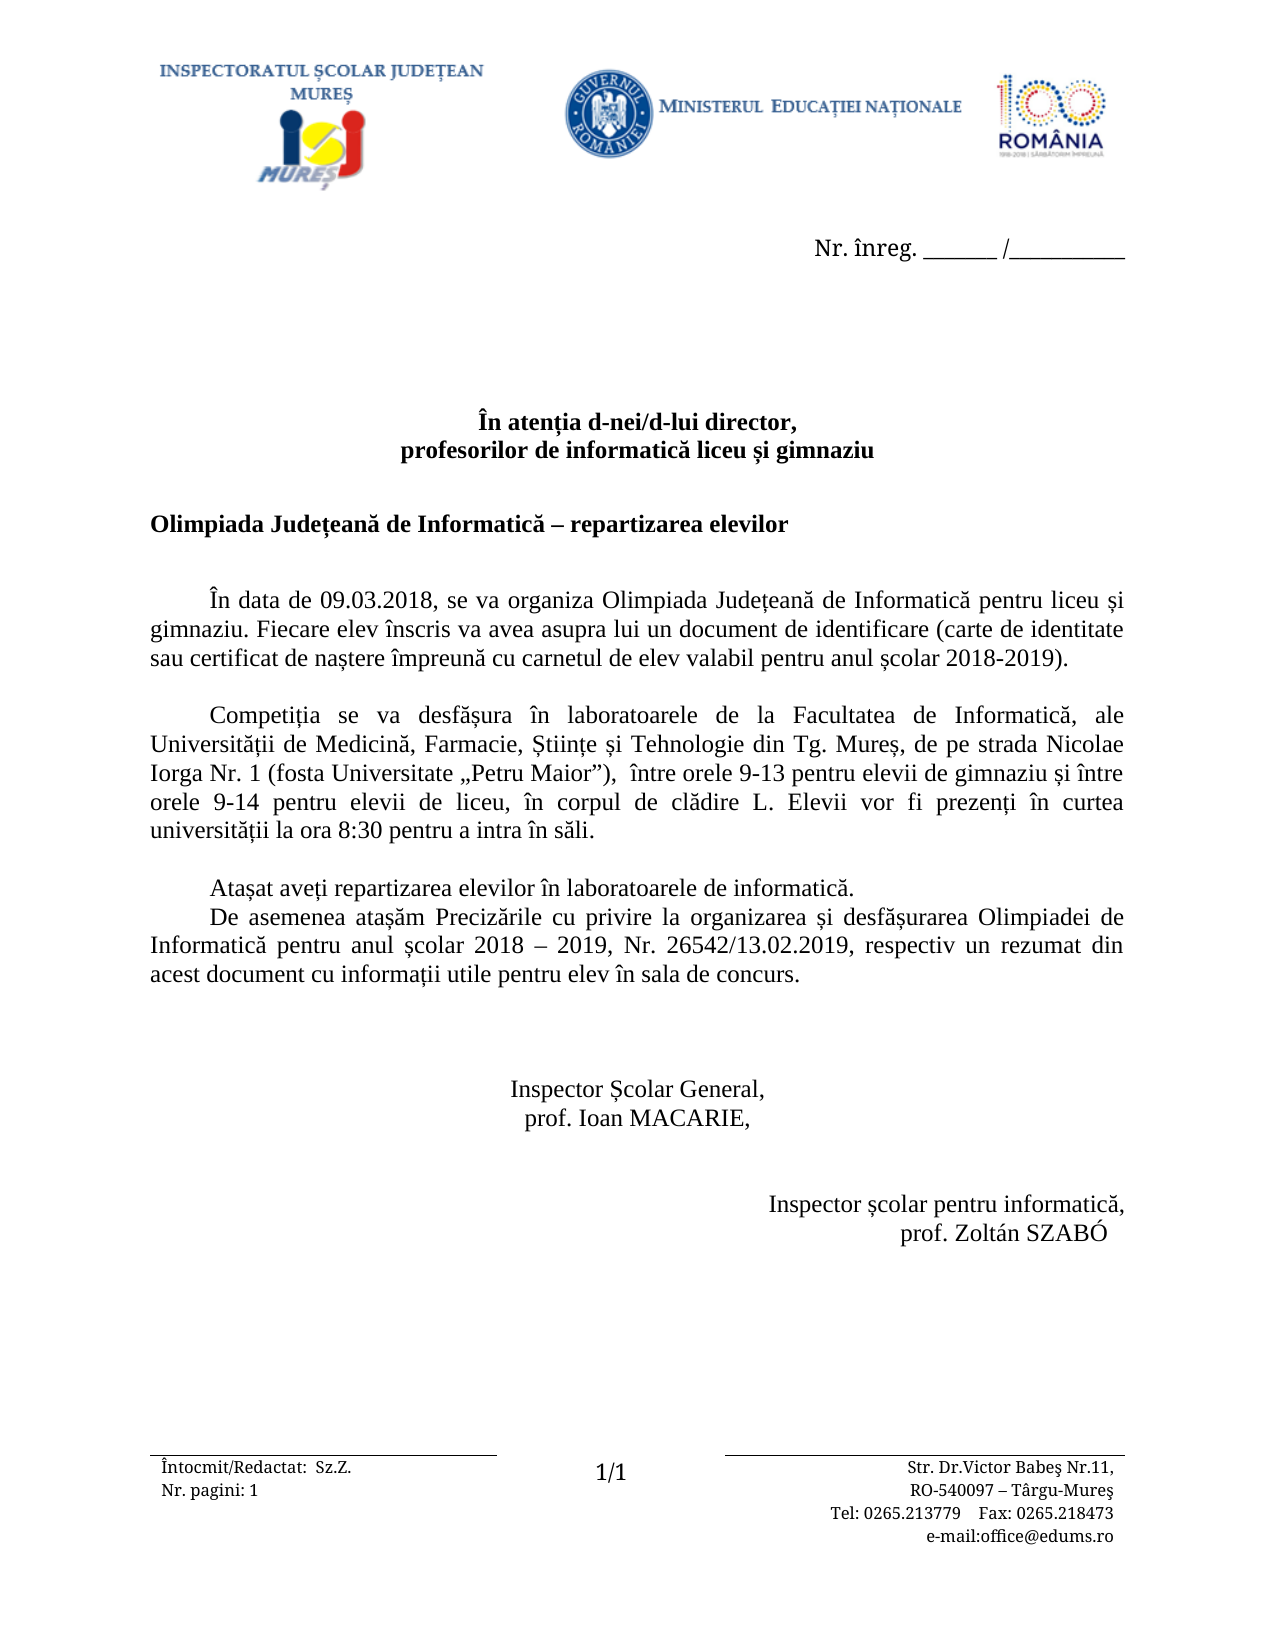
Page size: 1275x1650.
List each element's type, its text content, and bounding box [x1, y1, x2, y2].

text prof. Ioan MACARIE, [150, 1103, 1125, 1132]
text Inspector școlar pentru informatică, [150, 1189, 1125, 1218]
text Inspector Școlar General, [150, 1074, 1125, 1103]
text Competiția se va desfășura în laboratoarele de la Facultatea de Informatică, ale Universității de Medicină, Farmacie, Științe și Tehnologie din Tg. Mureș, de pe strada Nicolae Iorga Nr. 1 (fosta Universitate „Petru Maior”), între orele 9-13 pentru elevii de gimnaziu și între orele 9-14 pentru elevii de liceu, în corpul de clădire L. Elevii vor fi prezenți în curtea universității la ora 8:30 pentru a intra în săli. [150, 701, 1125, 844]
picture [150, 56, 1126, 201]
text De asemenea atașăm Precizările cu privire la organizarea și desfășurarea Olimpiadei de Informatică pentru anul școlar 2018 – 2019, Nr. 26542/13.02.2019, respectiv un rezumat din acest document cu informații utile pentru elev în sala de concurs. [150, 902, 1125, 988]
text În data de 09.03.2018, se va organiza Olimpiada Județeană de Informatică pentru liceu și gimnaziu. Fiecare elev înscris va avea asupra lui un document de identificare (carte de identitate sau certificat de naștere împreună cu carnetul de elev valabil pentru anul școlar 2018-2019). [150, 586, 1125, 672]
text prof. Zoltán SZABÓ [150, 1218, 1125, 1247]
text Atașat aveți repartizarea elevilor în laboratoarele de informatică. [150, 873, 1125, 902]
text În atenția d-nei/d-lui director, [150, 407, 1125, 435]
text Nr. înreg. _______ /___________ [150, 232, 1125, 263]
text profesorilor de informatică liceu și gimnaziu [150, 435, 1125, 464]
text Olimpiada Județeană de Informatică – repartizarea elevilor [150, 509, 1125, 538]
